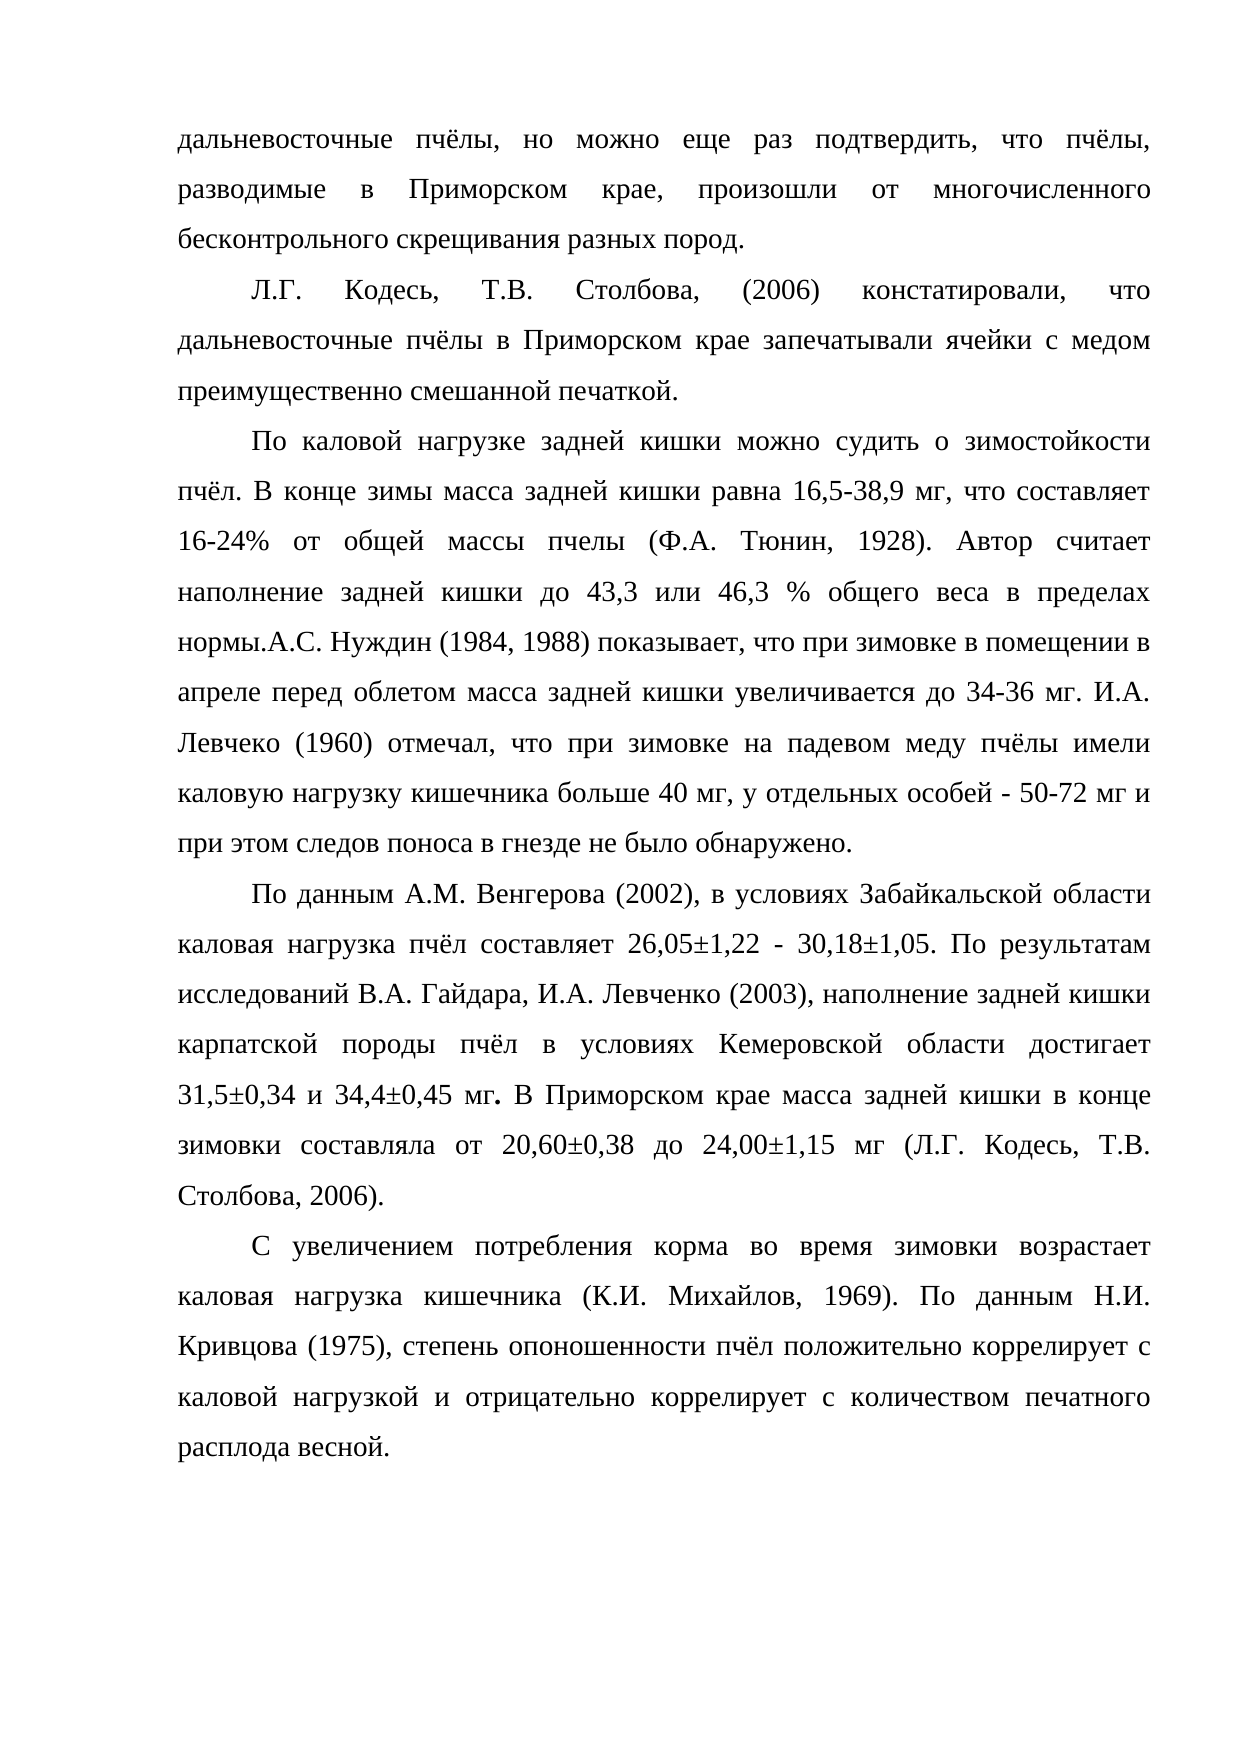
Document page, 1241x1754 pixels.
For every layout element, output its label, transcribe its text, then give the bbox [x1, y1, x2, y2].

text По каловой нагрузке задней кишки можно судить о зимостойкости пчёл. В конце зимы масса задней кишки равна 16,5-38,9 мг, что составляет 16-24% от общей массы пчелы (Ф.А. Тюнин, 1928). Автор считает наполнение задней кишки до 43,3 или 46,3 % общего веса в пределах нормы.А.С. Нуждин (1984, 1988) показывает, что при зимовке в помещении в апреле перед облетом масса задней кишки увеличивается до 34-36 мг. И.А. Левчеко (1960) отмечал, что при зимовке на падевом меду пчёлы имели каловую нагрузку кишечника больше 40 мг, у отдельных особей - 50-72 мг и при этом следов поноса в гнезде не было обнаружено. [177, 423, 1152, 859]
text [177, 121, 1152, 255]
text Л.Г. Кодесь, Т.В. Столбова, (2006) констатировали, что дальневосточные пчёлы в Приморском крае запечатывали ячейки с медом преимущественно смешанной печаткой. [177, 272, 1152, 406]
text С увеличением потребления корма во время зимовки возрастает каловая нагрузка кишечника (К.И. Михайлов, 1969). По данным Н.И. Кривцова (1975), степень опоношенности пчёл положительно коррелирует с каловой нагрузкой и отрицательно коррелирует с количеством печатного расплода весной. [177, 1228, 1152, 1463]
text По данным А.М. Венгерова (2002), в условиях Забайкальской области каловая нагрузка пчёл составляет 26,05±1,22 - 30,18±1,05. По результатам исследований В.А. Гайдара, И.А. Левченко (2003), наполнение задней кишки карпатской породы пчёл в условиях Кемеровской области достигает 31,5±0,34 и 34,4±0,45 мг. В Приморском крае масса задней кишки в конце зимовки составляла от 20,60±0,38 до 24,00±1,15 мг (Л.Г. Кодесь, Т.В. Столбова, 2006). [177, 876, 1152, 1211]
